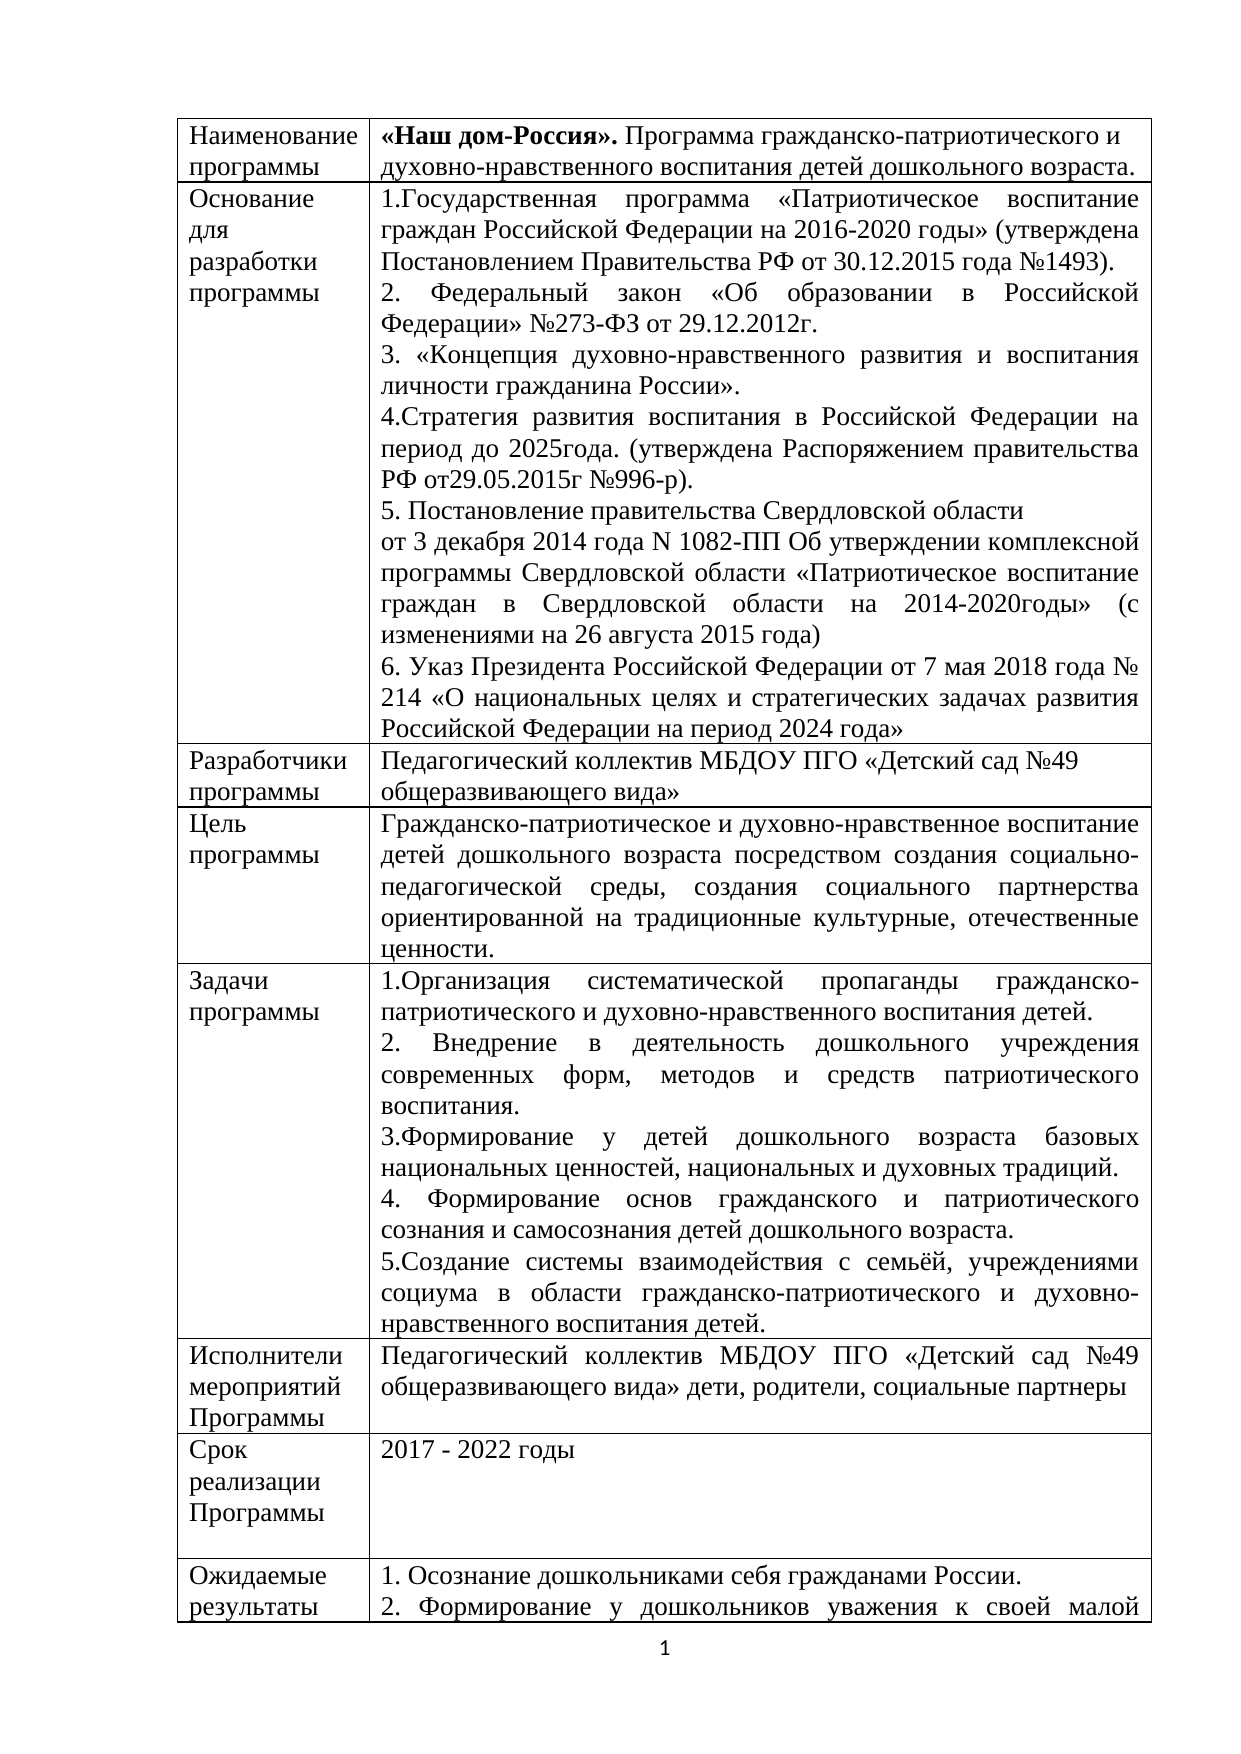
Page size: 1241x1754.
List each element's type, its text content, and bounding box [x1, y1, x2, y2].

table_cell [178, 1559, 369, 1621]
table_cell Разработчики программы [178, 744, 369, 806]
table_cell Педагогический коллектив МБДОУ ПГО «Детский сад №49 общеразвивающего вида» [370, 744, 1151, 806]
table_cell Исполнители мероприятий Программы [178, 1339, 369, 1432]
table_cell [370, 1559, 1151, 1621]
table_cell Основание для разработки программы [178, 183, 369, 743]
table_cell Срок реализации Программы [178, 1434, 369, 1558]
table_cell 2017 - 2022 годы [370, 1434, 1151, 1558]
table_cell Педагогический коллектив МБДОУ ПГО «Детский сад №49 общеразвивающего вида» дети, родители, социальные партнеры [370, 1339, 1151, 1432]
table_cell 1.Организация систематической пропаганды гражданско-патриотического и духовно-нравственного воспитания детей. 2. Внедрение в деятельность дошкольного учреждения современных форм, методов и средств патриотического воспитания. 3.Формирование у детей дошкольного возраста базовых национальных ценностей, национальных и духовных традиций. 4. Формирование основ гражданского и патриотического сознания и самосознания детей дошкольного возраста. 5.Создание системы взаимодействия с семьёй, учреждениями социума в области гражданско-патриотического и духовно-нравственного воспитания детей. [370, 964, 1151, 1338]
table_cell Гражданско-патриотическое и духовно-нравственное воспитание детей дошкольного возраста посредством создания социально-педагогической среды, создания социального партнерства ориентированной на традиционные культурные, отечественные ценности. [370, 808, 1151, 963]
table_cell Цель программы [178, 808, 369, 963]
table_header «Наш дом-Россия». Программа гражданско-патриотического и духовно-нравственного воспитания детей дошкольного возраста. [370, 119, 1151, 181]
table_header Наименование программы [178, 119, 369, 181]
table_cell Задачи программы [178, 964, 369, 1338]
table_cell 1.Государственная программа «Патриотическое воспитание граждан Российской Федерации на 2016-2020 годы» (утверждена Постановлением Правительства РФ от 30.12.2015 года №1493). 2. Федеральный закон «Об образовании в Российской Федерации» №273-ФЗ от 29.12.2012г. 3. «Концепция духовно-нравственного развития и воспитания личности гражданина России». 4.Стратегия развития воспитания в Российской Федерации на период до 2025года. (утверждена Распоряжением правительства РФ от29.05.2015г №996-р). 5. Постановление правительства Свердловской области от 3 декабря 2014 года N 1082-ПП Об утверждении комплексной программы Свердловской области «Патриотическое воспитание граждан в Свердловской области на 2014-2020годы» (с изменениями на 26 августа 2015 года) 6. Указ Президента Российской Федерации от 7 мая 2018 года № 214 «О национальных целях и стратегических задачах развития Российской Федерации на период 2024 года» [370, 183, 1151, 743]
